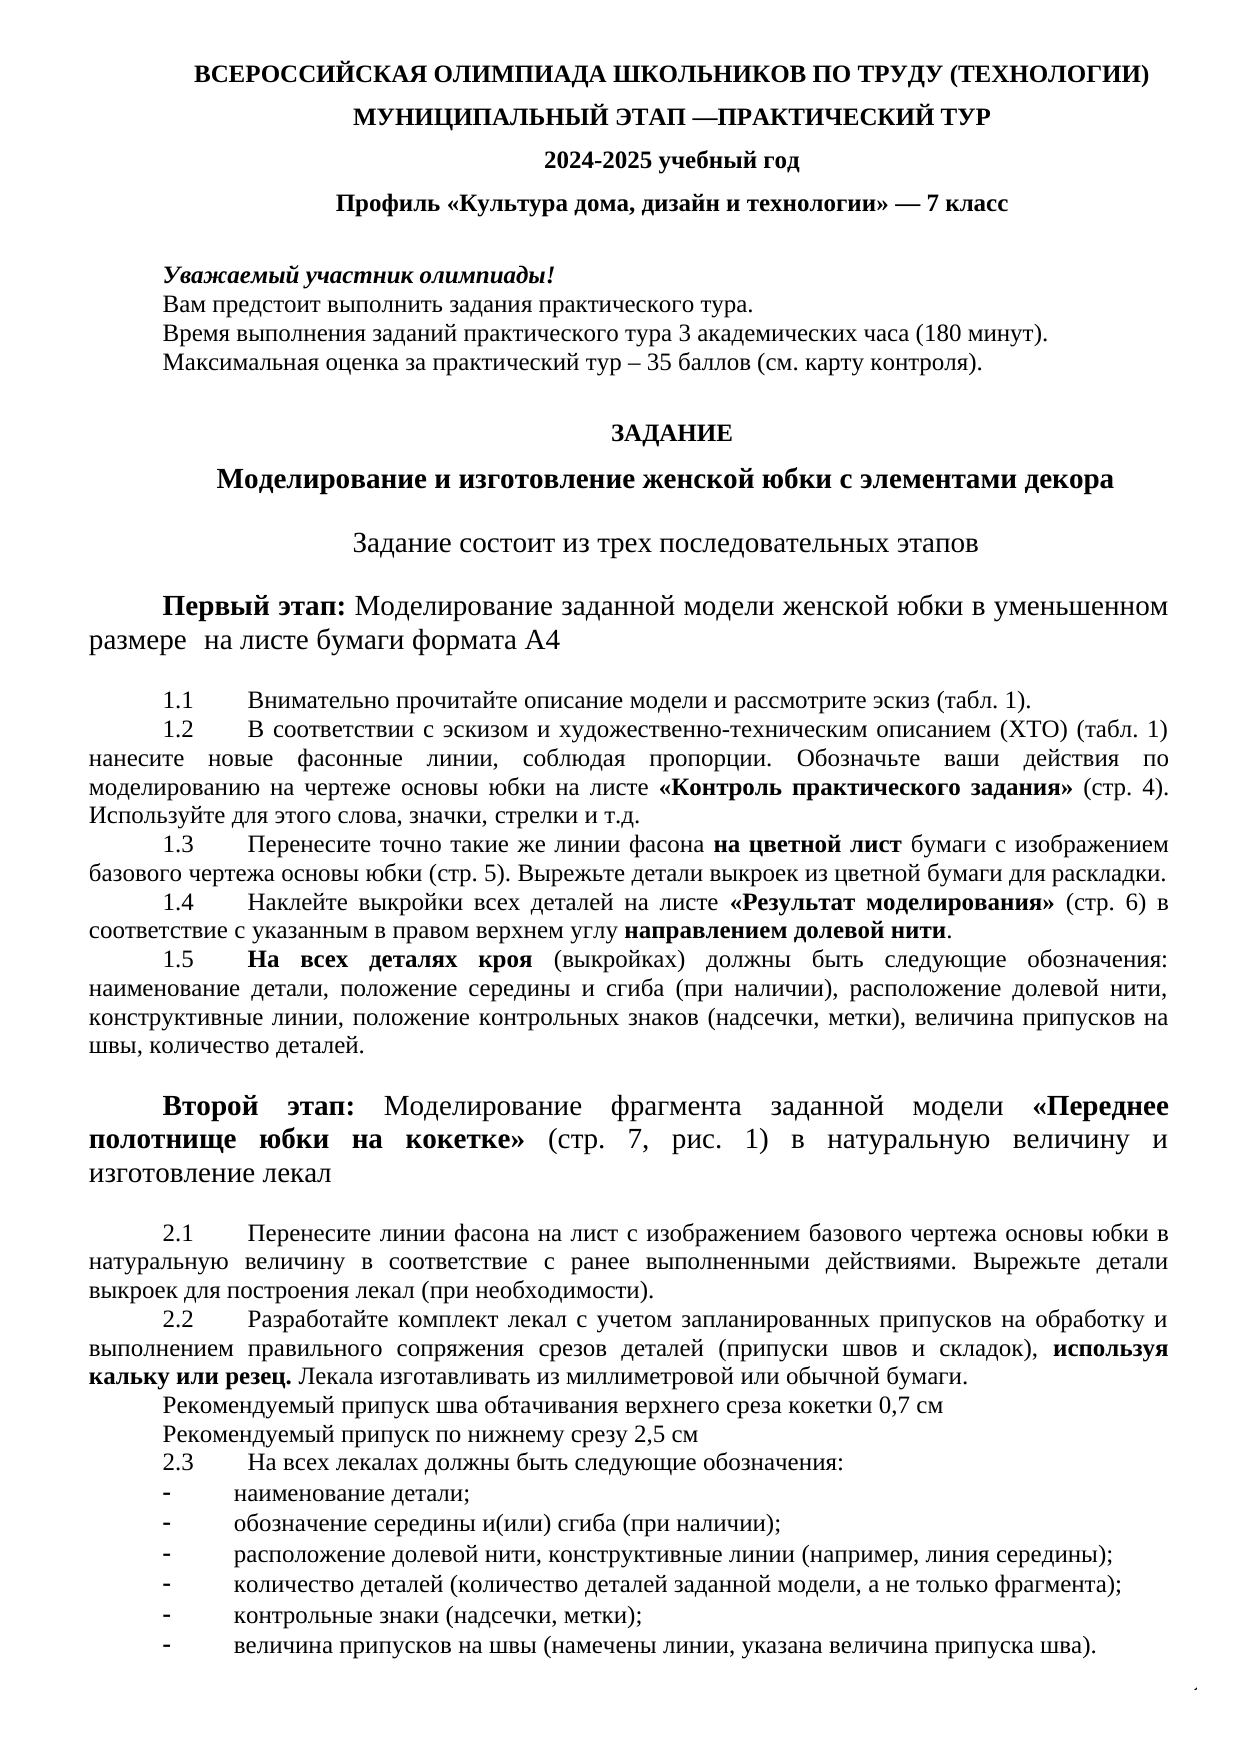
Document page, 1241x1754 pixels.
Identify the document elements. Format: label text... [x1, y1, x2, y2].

text 2024-2025 учебный год [89, 145, 1181, 174]
text Задание состоит из трех последовательных этапов [89, 525, 1168, 558]
list В соответствии с эскизом и художественно-техническим описанием (ХТО) (табл. 1) нанесите новые фасонные линии, соблюдая пропорции. Обозначьте ваши действия по моделированию на чертеже основы юбки на листе «Контроль практического задания» (стр. 4). Используйте для этого слова, значки, стрелки и т.д. [89, 714, 1169, 829]
list обозначение середины и(или) сгиба (при наличии); [89, 1507, 1181, 1538]
text Профиль «Культура дома, дизайн и технологии» ― 7 класс [89, 188, 1181, 217]
list расположение долевой нити, конструктивные линии (например, линия середины); [89, 1538, 1181, 1568]
text Первый этап: Моделирование заданной модели женской юбки в уменьшенном размере на листе бумаги формата А4 [89, 588, 1169, 656]
list Перенесите линии фасона на лист с изображением базового чертежа основы юбки в натуральную величину в соответствие с ранее выполненными действиями. Вырежьте детали выкроек для построения лекал (при необходимости). [89, 1218, 1169, 1304]
list На всех лекалах должны быть следующие обозначения: [89, 1448, 1181, 1476]
list наименование детали; [89, 1476, 1181, 1507]
list Наклейте выкройки всех деталей на листе «Результат моделирования» (стр. 6) в соответствие с указанным в правом верхнем углу направлением долевой нити. [89, 887, 1169, 944]
text Рекомендуемый припуск шва обтачивания верхнего среза кокетки 0,7 см [89, 1390, 1181, 1419]
text Вам предстоит выполнить задания практического тура. [89, 289, 1181, 318]
text МУНИЦИПАЛЬНЫЙ ЭТАП ―ПРАКТИЧЕСКИЙ ТУР [89, 102, 1181, 131]
subtitle Моделирование и изготовление женской юбки с элементами декора [89, 462, 1168, 495]
list Перенесите точно такие же линии фасона на цветной лист бумаги с изображением базового чертежа основы юбки (стр. 5). Вырежьте детали выкроек из цветной бумаги для раскладки. [89, 829, 1169, 887]
text Уважаемый участник олимпиады! [89, 260, 1181, 289]
list контрольные знаки (надсечки, метки); [89, 1599, 1181, 1629]
list На всех деталях кроя (выкройках) должны быть следующие обозначения: наименование детали, положение середины и сгиба (при наличии), расположение долевой нити, конструктивные линии, положение контрольных знаков (надсечки, метки), величина припусков на швы, количество деталей. [89, 944, 1169, 1059]
text Рекомендуемый припуск по нижнему срезу 2,5 см [89, 1419, 1181, 1448]
text Максимальная оценка за практический тур – 35 баллов (см. карту контроля). [89, 347, 1181, 375]
list величина припусков на швы (намечены линии, указана величина припуска шва). [89, 1629, 1181, 1660]
list Внимательно прочитайте описание модели и рассмотрите эскиз (табл. 1). [89, 685, 1181, 714]
list Разработайте комплект лекал с учетом запланированных припусков на обработку и выполнением правильного сопряжения срезов деталей (припуски швов и складок), используя кальку или резец. Лекала изготавливать из миллиметровой или обычной бумаги. [89, 1304, 1169, 1390]
text ЗАДАНИЕ [89, 418, 1181, 447]
text Второй этап: Моделирование фрагмента заданной модели «Переднее полотнище юбки на кокетке» (стр. 7, рис. 1) в натуральную величину и изготовление лекал [89, 1088, 1169, 1189]
text Время выполнения заданий практического тура 3 академических часа (180 минут). [89, 318, 1181, 347]
text ВСЕРОССИЙСКАЯ ОЛИМПИАДА ШКОЛЬНИКОВ ПО ТРУДУ (ТЕХНОЛОГИИ) [89, 59, 1181, 88]
list количество деталей (количество деталей заданной модели, а не только фрагмента); [89, 1568, 1181, 1599]
